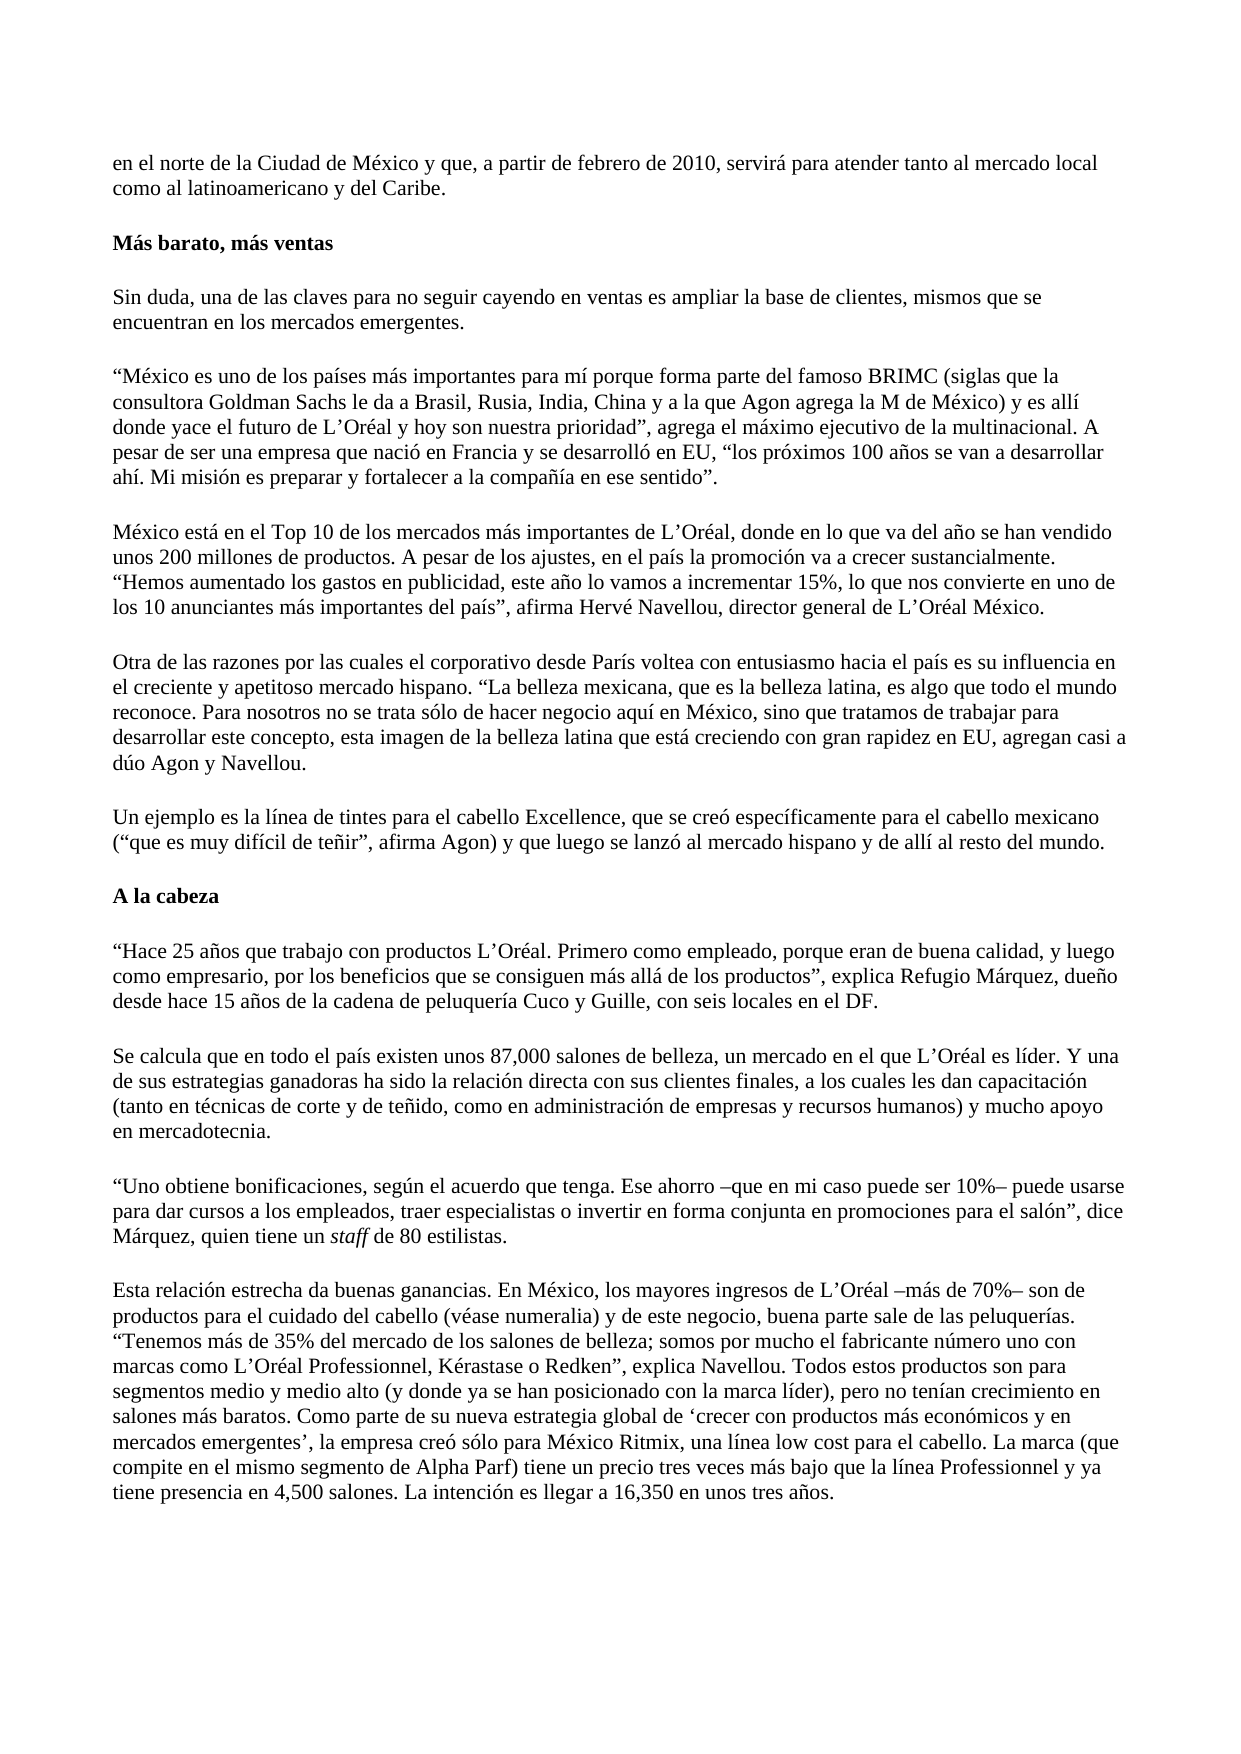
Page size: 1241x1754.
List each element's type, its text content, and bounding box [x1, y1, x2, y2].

text “México es uno de los países más importantes para mí porque forma parte del famoso BRIMC (siglas que la consultora Goldman Sachs le da a Brasil, Rusia, India, China y a la que Agon agrega la M de México) y es allí donde yace el futuro de L’Oréal y hoy son nuestra prioridad”, agrega el máximo ejecutivo de la multinacional. A pesar de ser una empresa que nació en Francia y se desarrolló en EU, “los próximos 100 años se van a desarrollar ahí. Mi misión es preparar y fortalecer a la compañía en ese sentido”. [112, 363, 1128, 489]
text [112, 150, 1128, 200]
text Esta relación estrecha da buenas ganancias. En México, los mayores ingresos de L’Oréal –más de 70%– son de productos para el cuidado del cabello (véase numeralia) y de este negocio, buena parte sale de las peluquerías. “Tenemos más de 35% del mercado de los salones de belleza; somos por mucho el fabricante número uno con marcas como L’Oréal Professionnel, Kérastase o Redken”, explica Navellou. Todos estos productos son para segmentos medio y medio alto (y donde ya se han posicionado con la marca líder), pero no tenían crecimiento en salones más baratos. Como parte de su nueva estrategia global de ‘crecer con productos más económicos y en mercados emergentes’, la empresa creó sólo para México Ritmix, una línea low cost para el cabello. La marca (que compite en el mismo segmento de Alpha Parf) tiene un precio tres veces más bajo que la línea Professionnel y ya tiene presencia en 4,500 salones. La intención es llegar a 16,350 en unos tres años. [112, 1277, 1128, 1504]
text Se calcula que en todo el país existen unos 87,000 salones de belleza, un mercado en el que L’Oréal es líder. Y una de sus estrategias ganadoras ha sido la relación directa con sus clientes finales, a los cuales les dan capacitación (tanto en técnicas de corte y de teñido, como en administración de empresas y recursos humanos) y mucho apoyo en mercadotecnia. [112, 1043, 1128, 1143]
text “Uno obtiene bonificaciones, según el acuerdo que tenga. Ese ahorro –que en mi caso puede ser 10%– puede usarse para dar cursos a los empleados, traer especialistas o invertir en forma conjunta en promociones para el salón”, dice Márquez, quien tiene un staff de 80 estilistas. [112, 1173, 1128, 1248]
text Un ejemplo es la línea de tintes para el cabello Excellence, que se creó específicamente para el cabello mexicano (“que es muy difícil de teñir”, afirma Agon) y que luego se lanzó al mercado hispano y de allí al resto del mundo. [112, 804, 1128, 854]
text México está en el Top 10 de los mercados más importantes de L’Oréal, donde en lo que va del año se han vendido unos 200 millones de productos. A pesar de los ajustes, en el país la promoción va a crecer sustancialmente. “Hemos aumentado los gastos en publicidad, este año lo vamos a incrementar 15%, lo que nos convierte en uno de los 10 anunciantes más importantes del país”, afirma Hervé Navellou, director general de L’Oréal México. [112, 519, 1128, 619]
text Otra de las razones por las cuales el corporativo desde París voltea con entusiasmo hacia el país es su influencia en el creciente y apetitoso mercado hispano. “La belleza mexicana, que es la belleza latina, es algo que todo el mundo reconoce. Para nosotros no se trata sólo de hacer negocio aquí en México, sino que tratamos de trabajar para desarrollar este concepto, esta imagen de la belleza latina que está creciendo con gran rapidez en EU, agregan casi a dúo Agon y Navellou. [112, 649, 1128, 775]
text Más barato, más ventas [112, 229, 1128, 255]
text Sin duda, una de las claves para no seguir cayendo en ventas es ampliar la base de clientes, mismos que se encuentran en los mercados emergentes. [112, 284, 1128, 334]
text “Hace 25 años que trabajo con productos L’Oréal. Primero como empleado, porque eran de buena calidad, y luego como empresario, por los beneficios que se consiguen más allá de los productos”, explica Refugio Márquez, dueño desde hace 15 años de la cadena de peluquería Cuco y Guille, con seis locales en el DF. [112, 938, 1128, 1013]
text A la cabeza [112, 883, 1128, 909]
